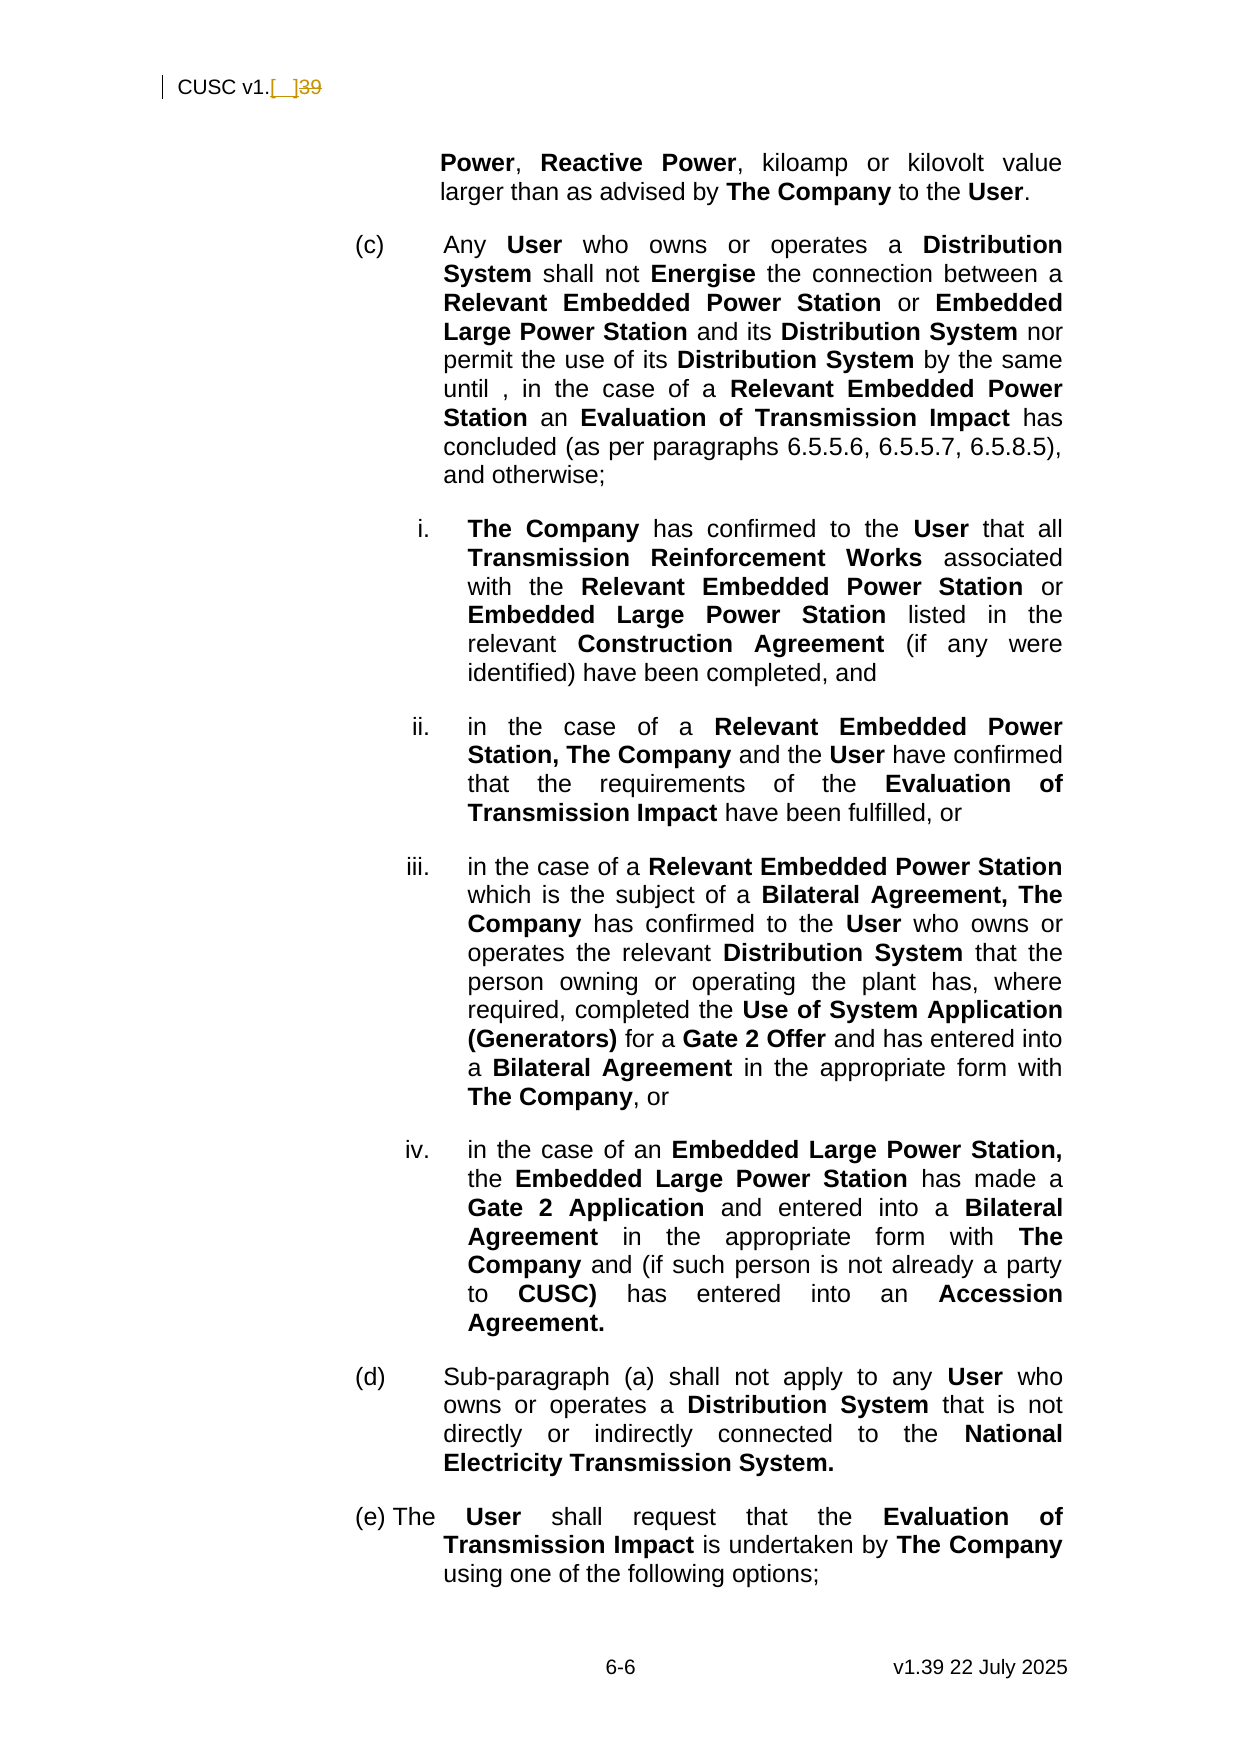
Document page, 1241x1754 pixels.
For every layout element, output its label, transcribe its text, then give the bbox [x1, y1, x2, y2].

subtitle Sub-paragraph (a) shall not apply to any User who owns or operates a Distribution System that is not directly or indirectly connected to the National Electricity Transmission System. [355, 1361, 1063, 1476]
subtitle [266, 148, 1063, 205]
subtitle in the case of a Relevant Embedded Power Station, The Company and the User have confirmed that the requirements of the Evaluation of Transmission Impact have been fulfilled, or [430, 711, 1063, 826]
subtitle in the case of a Relevant Embedded Power Station which is the subject of a Bilateral Agreement, The Company has confirmed to the User who owns or operates the relevant Distribution System that the person owning or operating the plant has, where required, completed the Use of System Application (Generators) for a Gate 2 Offer and has entered into a Bilateral Agreement in the appropriate form with The Company, or [430, 851, 1063, 1110]
subtitle Any User who owns or operates a Distribution System shall not Energise the connection between a Relevant Embedded Power Station or Embedded Large Power Station and its Distribution System nor permit the use of its Distribution System by the same until , in the case of a Relevant Embedded Power Station an Evaluation of Transmission Impact has concluded (as per paragraphs 6.5.5.6, 6.5.5.7, 6.5.8.5), and otherwise; [355, 230, 1063, 489]
subtitle The User shall request that the Evaluation of Transmission Impact is undertaken by The Company using one of the following options; [355, 1501, 1063, 1588]
subtitle The Company has confirmed to the User that all Transmission Reinforcement Works associated with the Relevant Embedded Power Station or Embedded Large Power Station listed in the relevant Construction Agreement (if any were identified) have been completed, and [430, 514, 1063, 686]
subtitle in the case of an Embedded Large Power Station, the Embedded Large Power Station has made a Gate 2 Application and entered into a Bilateral Agreement in the appropriate form with The Company and (if such person is not already a party to CUSC) has entered into an Accession Agreement. [430, 1135, 1063, 1336]
